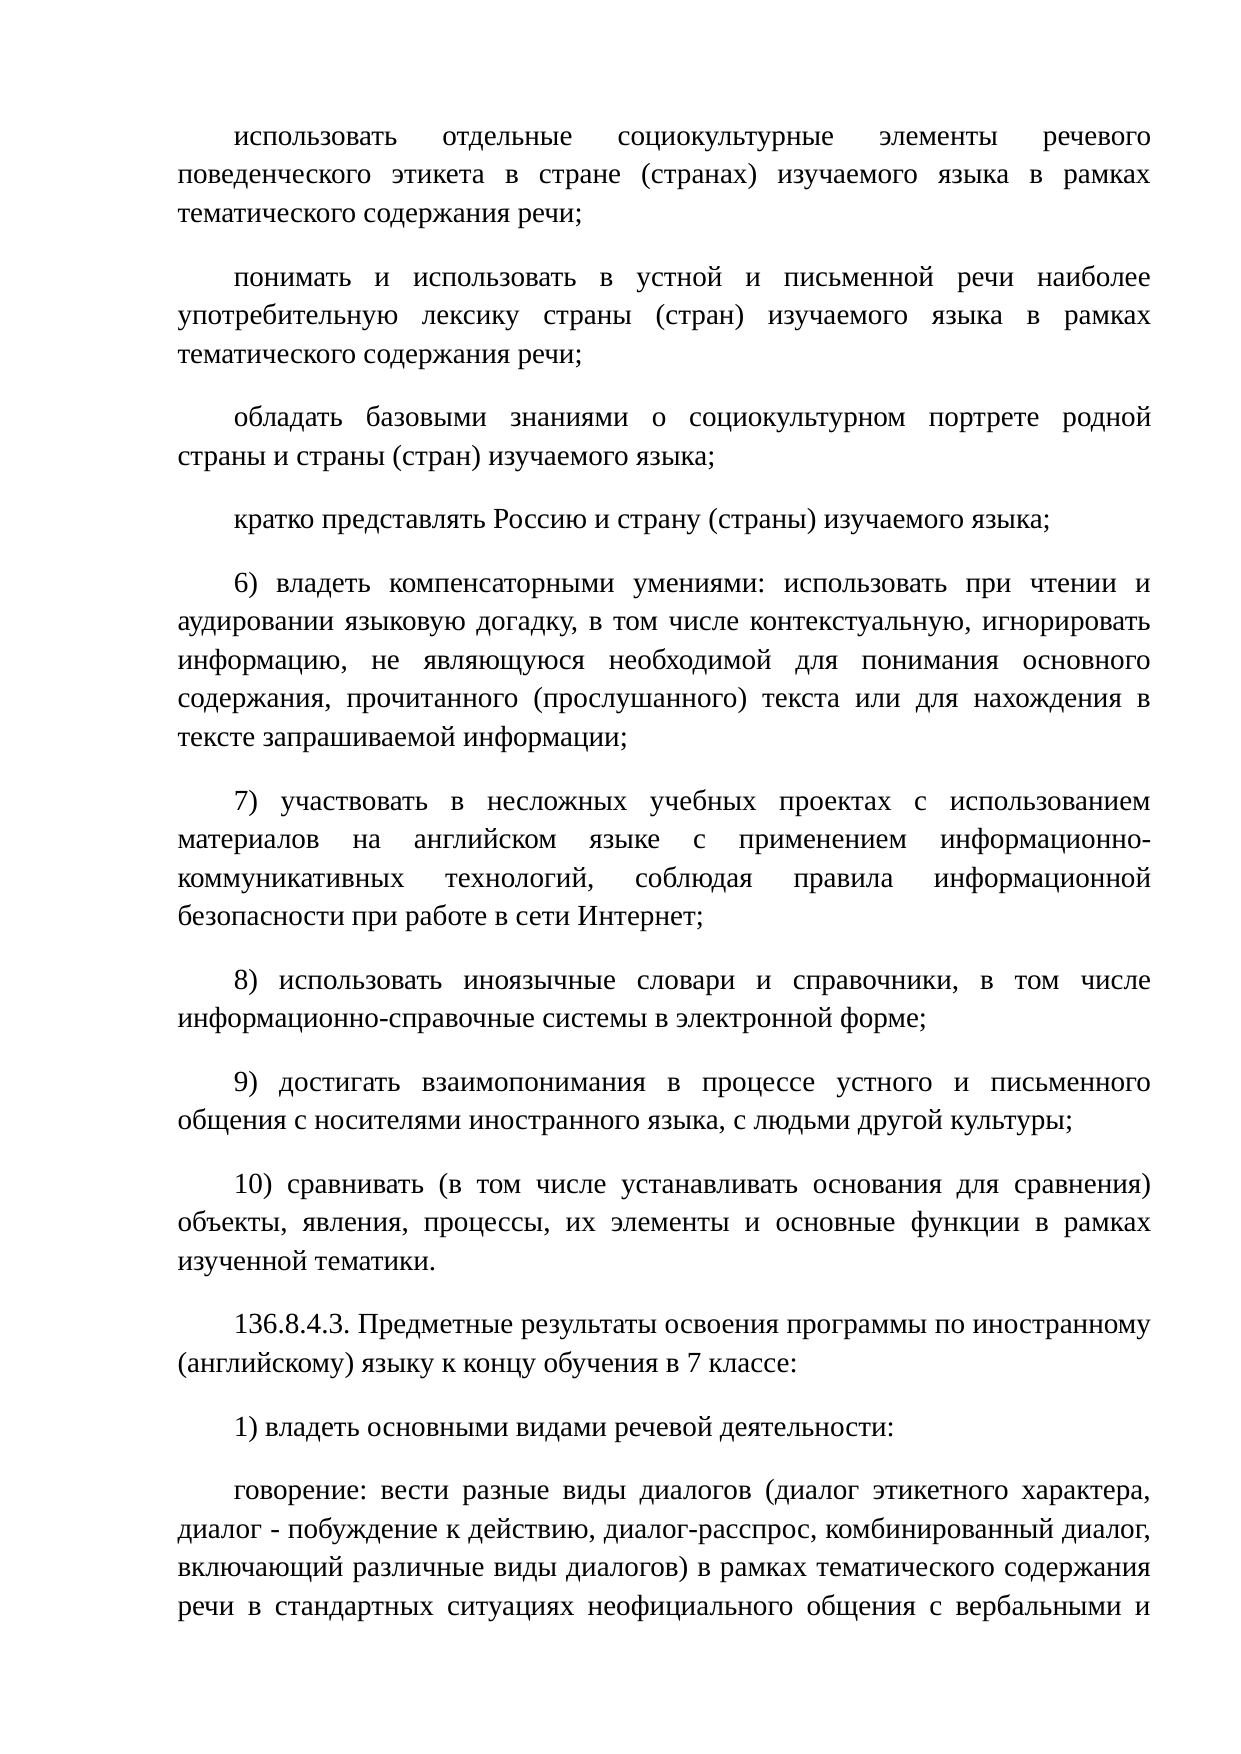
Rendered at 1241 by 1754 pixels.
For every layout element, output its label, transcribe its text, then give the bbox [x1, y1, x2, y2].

text 6) владеть компенсаторными умениями: использовать при чтении и аудировании языковую догадку, в том числе контекстуальную, игнорировать информацию, не являющуюся необходимой для понимания основного содержания, прочитанного (прослушанного) текста или для нахождения в тексте запрашиваемой информации; [177, 565, 1152, 753]
text 1) владеть основными видами речевой деятельности: [177, 1409, 1152, 1442]
text 10) сравнивать (в том числе устанавливать основания для сравнения) объекты, явления, процессы, их элементы и основные функции в рамках изученной тематики. [177, 1166, 1152, 1277]
text 136.8.4.3. Предметные результаты освоения программы по иностранному (английскому) языку к концу обучения в 7 классе: [177, 1307, 1152, 1379]
text использовать отдельные социокультурные элементы речевого поведенческого этикета в стране (странах) изучаемого языка в рамках тематического содержания речи; [177, 118, 1152, 229]
text 8) использовать иноязычные словари и справочники, в том числе информационно-справочные системы в электронной форме; [177, 962, 1152, 1034]
text обладать базовыми знаниями о социокультурном портрете родной страны и страны (стран) изучаемого языка; [177, 399, 1152, 471]
text кратко представлять Россию и страну (страны) изучаемого языка; [177, 501, 1152, 535]
text понимать и использовать в устной и письменной речи наиболее употребительную лексику страны (стран) изучаемого языка в рамках тематического содержания речи; [177, 259, 1152, 369]
text 7) участвовать в несложных учебных проектах с использованием материалов на английском языке с применением информационно-коммуникативных технологий, соблюдая правила информационной безопасности при работе в сети Интернет; [177, 783, 1152, 932]
text 9) достигать взаимопонимания в процессе устного и письменного общения с носителями иностранного языка, с людьми другой культуры; [177, 1064, 1152, 1136]
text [177, 1472, 1152, 1621]
